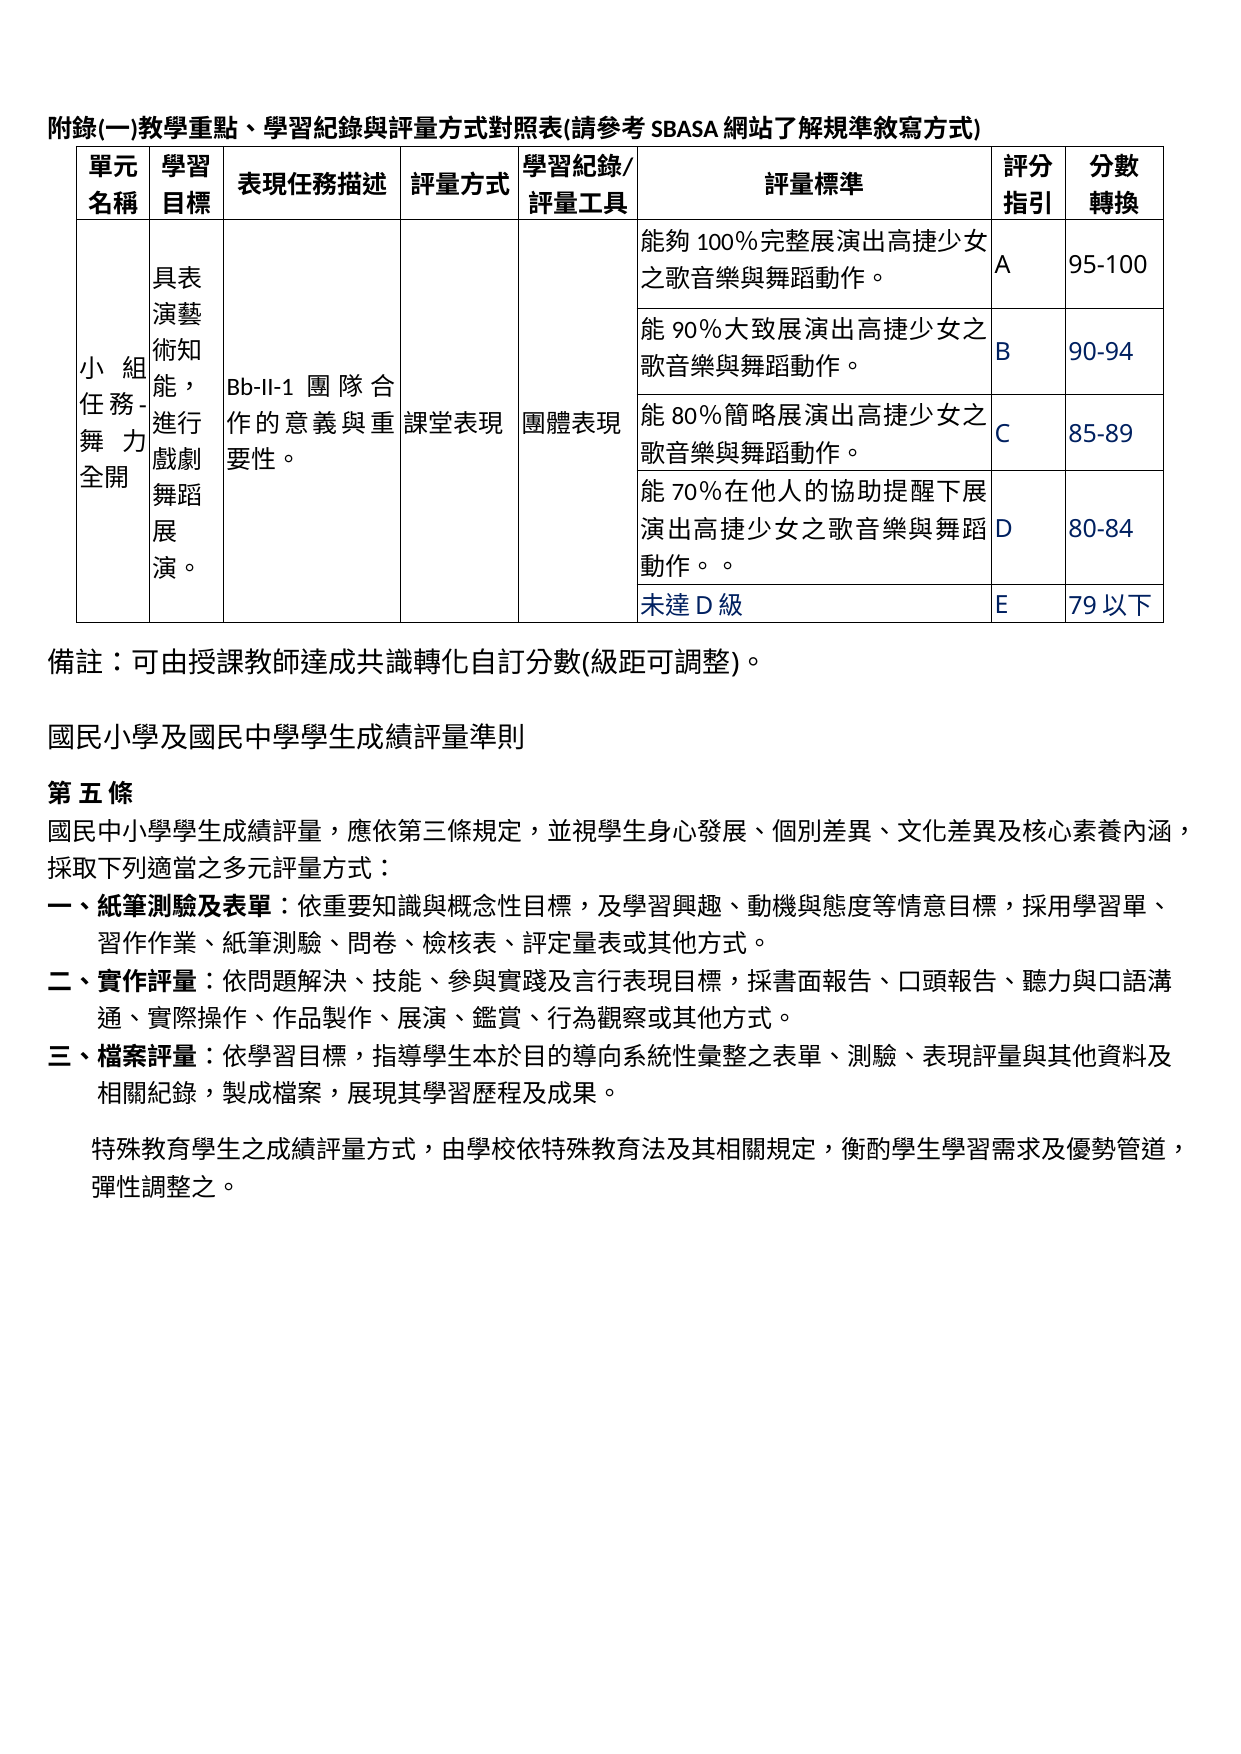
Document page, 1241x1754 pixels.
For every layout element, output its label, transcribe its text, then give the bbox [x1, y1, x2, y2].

table_cell 能90％大致展演出高捷少女之歌音樂與舞蹈動作。 [638, 309, 991, 394]
table_header 學習紀錄/評量工具 [519, 147, 637, 219]
table_cell 90-94 [1066, 309, 1163, 394]
table_cell 能80％簡略展演出高捷少女之歌音樂與舞蹈動作。 [638, 395, 991, 470]
table_cell A [992, 220, 1065, 307]
table_cell C [992, 395, 1065, 470]
table_cell 80-84 [1066, 471, 1163, 583]
text 第 五 條 [47, 773, 1193, 811]
text 二、實作評量：依問題解決、技能、參與實踐及言行表現目標，採書面報告、口頭報告、聽力與口語溝通、實際操作、作品製作、展演、鑑賞、行為觀察或其他方式。 [47, 961, 1193, 1036]
text 國民小學及國民中學學生成績評量準則 [47, 698, 1193, 773]
text 附錄(一)教學重點、學習紀錄與評量方式對照表(請參考SBASA網站了解規準敘寫方式) [47, 108, 1193, 146]
text 備註：可由授課教師達成共識轉化自訂分數(級距可調整)。 [47, 623, 1193, 698]
table_cell 能70％在他人的協助提醒下展演出高捷少女之歌音樂與舞蹈動作。。 [638, 471, 991, 583]
table_cell 團體表現 [519, 220, 637, 622]
table_cell 小組任務-舞力全開 [77, 220, 149, 622]
table_header 評分指引 [992, 147, 1065, 219]
table_cell E [992, 585, 1065, 622]
text 一、紙筆測驗及表單：依重要知識與概念性目標，及學習興趣、動機與態度等情意目標，採用學習單、習作作業、紙筆測驗、問卷、檢核表、評定量表或其他方式。 [47, 886, 1193, 961]
table_header 單元名稱 [77, 147, 149, 219]
text 特殊教育學生之成績評量方式，由學校依特殊教育法及其相關規定，衡酌學生學習需求及優勢管道，彈性調整之。 [92, 1129, 1193, 1204]
table_header 表現任務描述 [224, 147, 400, 219]
table_header 評量標準 [638, 147, 991, 219]
table_cell 95-100 [1066, 220, 1163, 307]
table_cell 課堂表現 [401, 220, 518, 622]
table_cell 85-89 [1066, 395, 1163, 470]
table_cell Bb-II-1團隊合作的意義與重要性。 [224, 220, 400, 622]
table_cell 能夠100％完整展演出高捷少女之歌音樂與舞蹈動作。 [638, 220, 991, 307]
table_cell B [992, 309, 1065, 394]
text 國民中小學學生成績評量，應依第三條規定，並視學生身心發展、個別差異、文化差異及核心素養內涵，採取下列適當之多元評量方式： [47, 811, 1193, 886]
table_header 學習目標 [150, 147, 223, 219]
table_header 分數 轉換 [1066, 147, 1163, 219]
table_cell 未達D級 [638, 585, 991, 622]
table_cell 具表演藝術知能，進行戲劇舞蹈展演。 [150, 220, 223, 622]
table_cell D [992, 471, 1065, 583]
table_header 評量方式 [401, 147, 518, 219]
table_cell 79以下 [1066, 585, 1163, 622]
text 三、檔案評量：依學習目標，指導學生本於目的導向系統性彙整之表單、測驗、表現評量與其他資料及相關紀錄，製成檔案，展現其學習歷程及成果。 [47, 1036, 1193, 1111]
